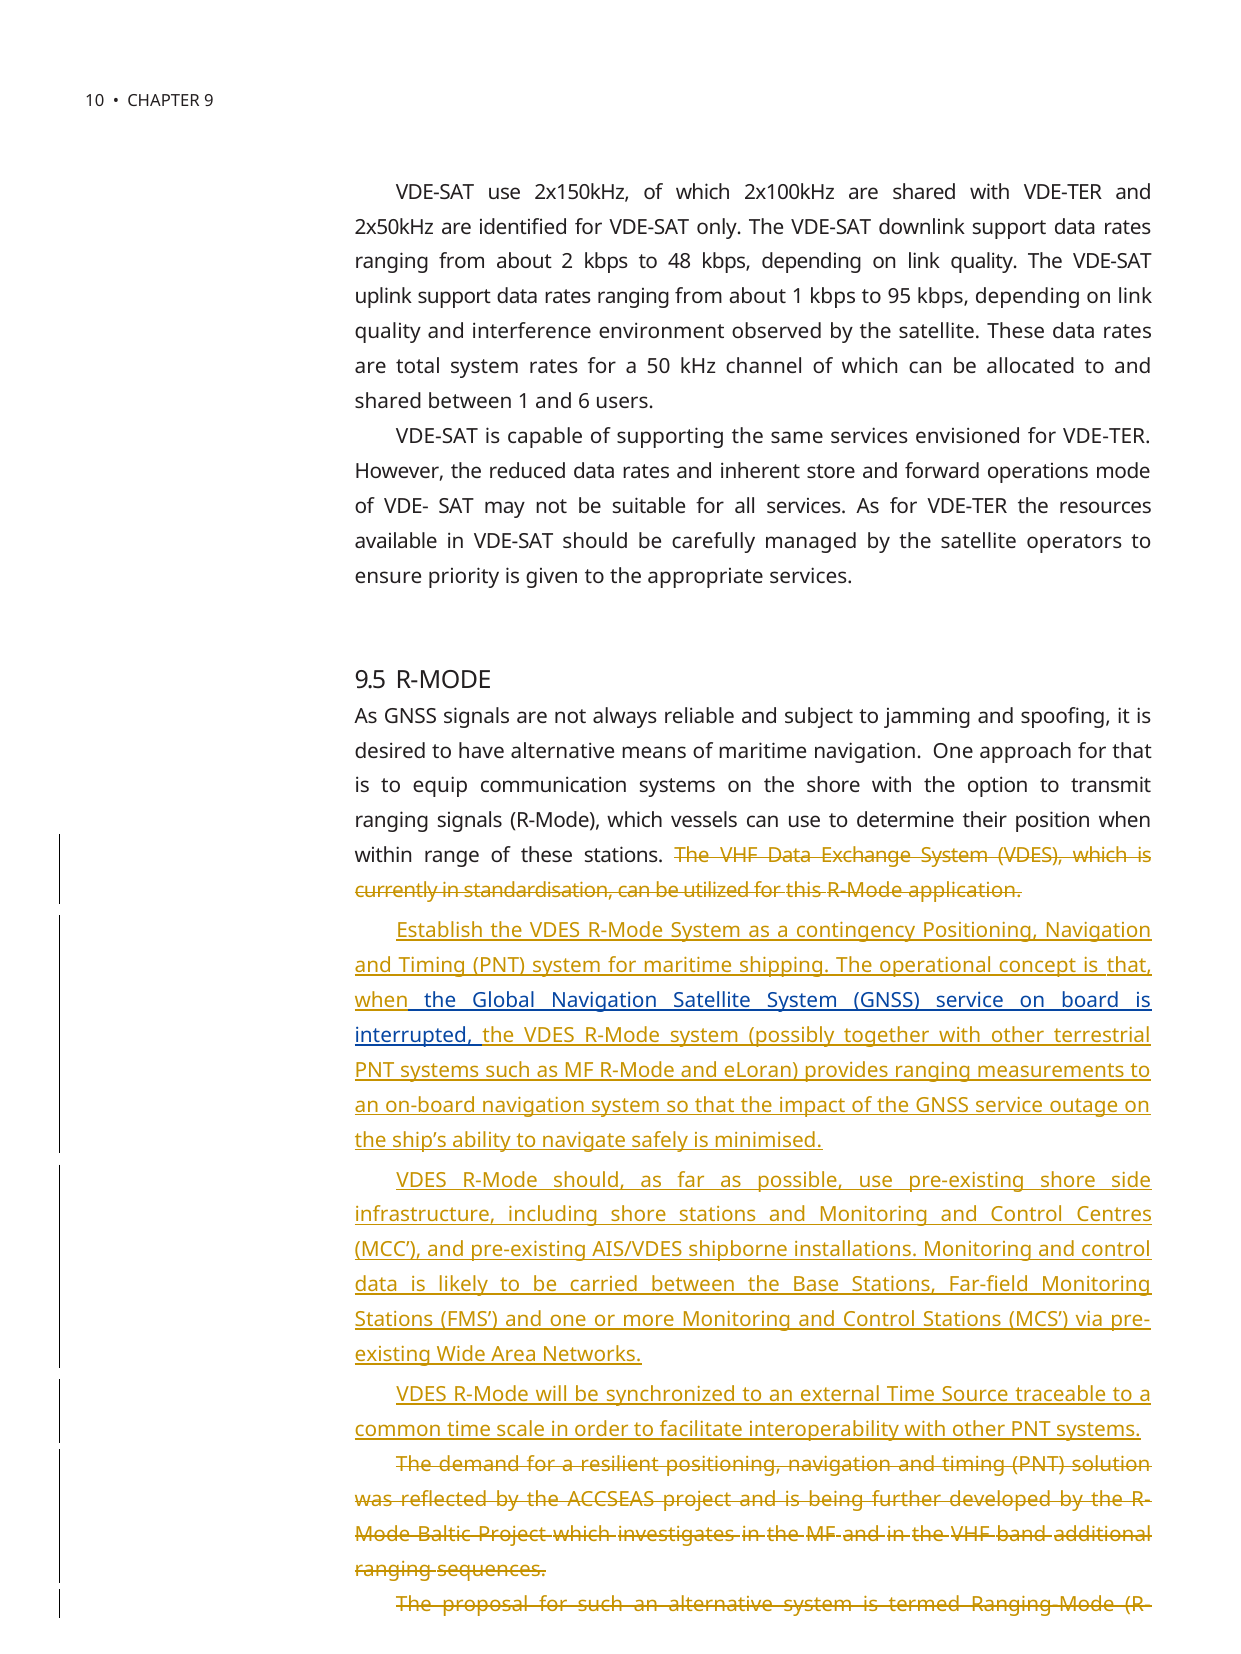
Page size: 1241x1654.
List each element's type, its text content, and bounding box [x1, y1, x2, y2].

text As GNSS signals are not always reliable and subject to jamming and spoofing, it is desired to have alternative means of maritime navigation. One approach for that is to equip communication systems on the shore with the option to transmit ranging signals (R-Mode), which vessels can use to determine their position when within range of these stations. [354, 701, 1152, 904]
text VDE-SAT is capable of supporting the same services envisioned for VDE-TER. However, the reduced data rates and inherent store and forward operations mode of VDE- SAT may not be suitable for all services. As for VDE-TER the resources available in VDE-SAT should be carefully managed by the satellite operators to ensure priority is given to the appropriate services. [354, 422, 1152, 589]
subtitle R-MODE [354, 662, 1166, 696]
text VDE-SAT use 2x150kHz, of which 2x100kHz are shared with VDE-TER and 2x50kHz are identified for VDE-SAT only. The VDE-SAT downlink support data rates ranging from about 2 kbps to 48 kbps, depending on link quality. The VDE-SAT uplink support data rates ranging from about 1 kbps to 95 kbps, depending on link quality and interference environment observed by the satellite. These data rates are total system rates for a 50 kHz channel of which can be allocated to and shared between 1 and 6 users. [354, 177, 1152, 415]
